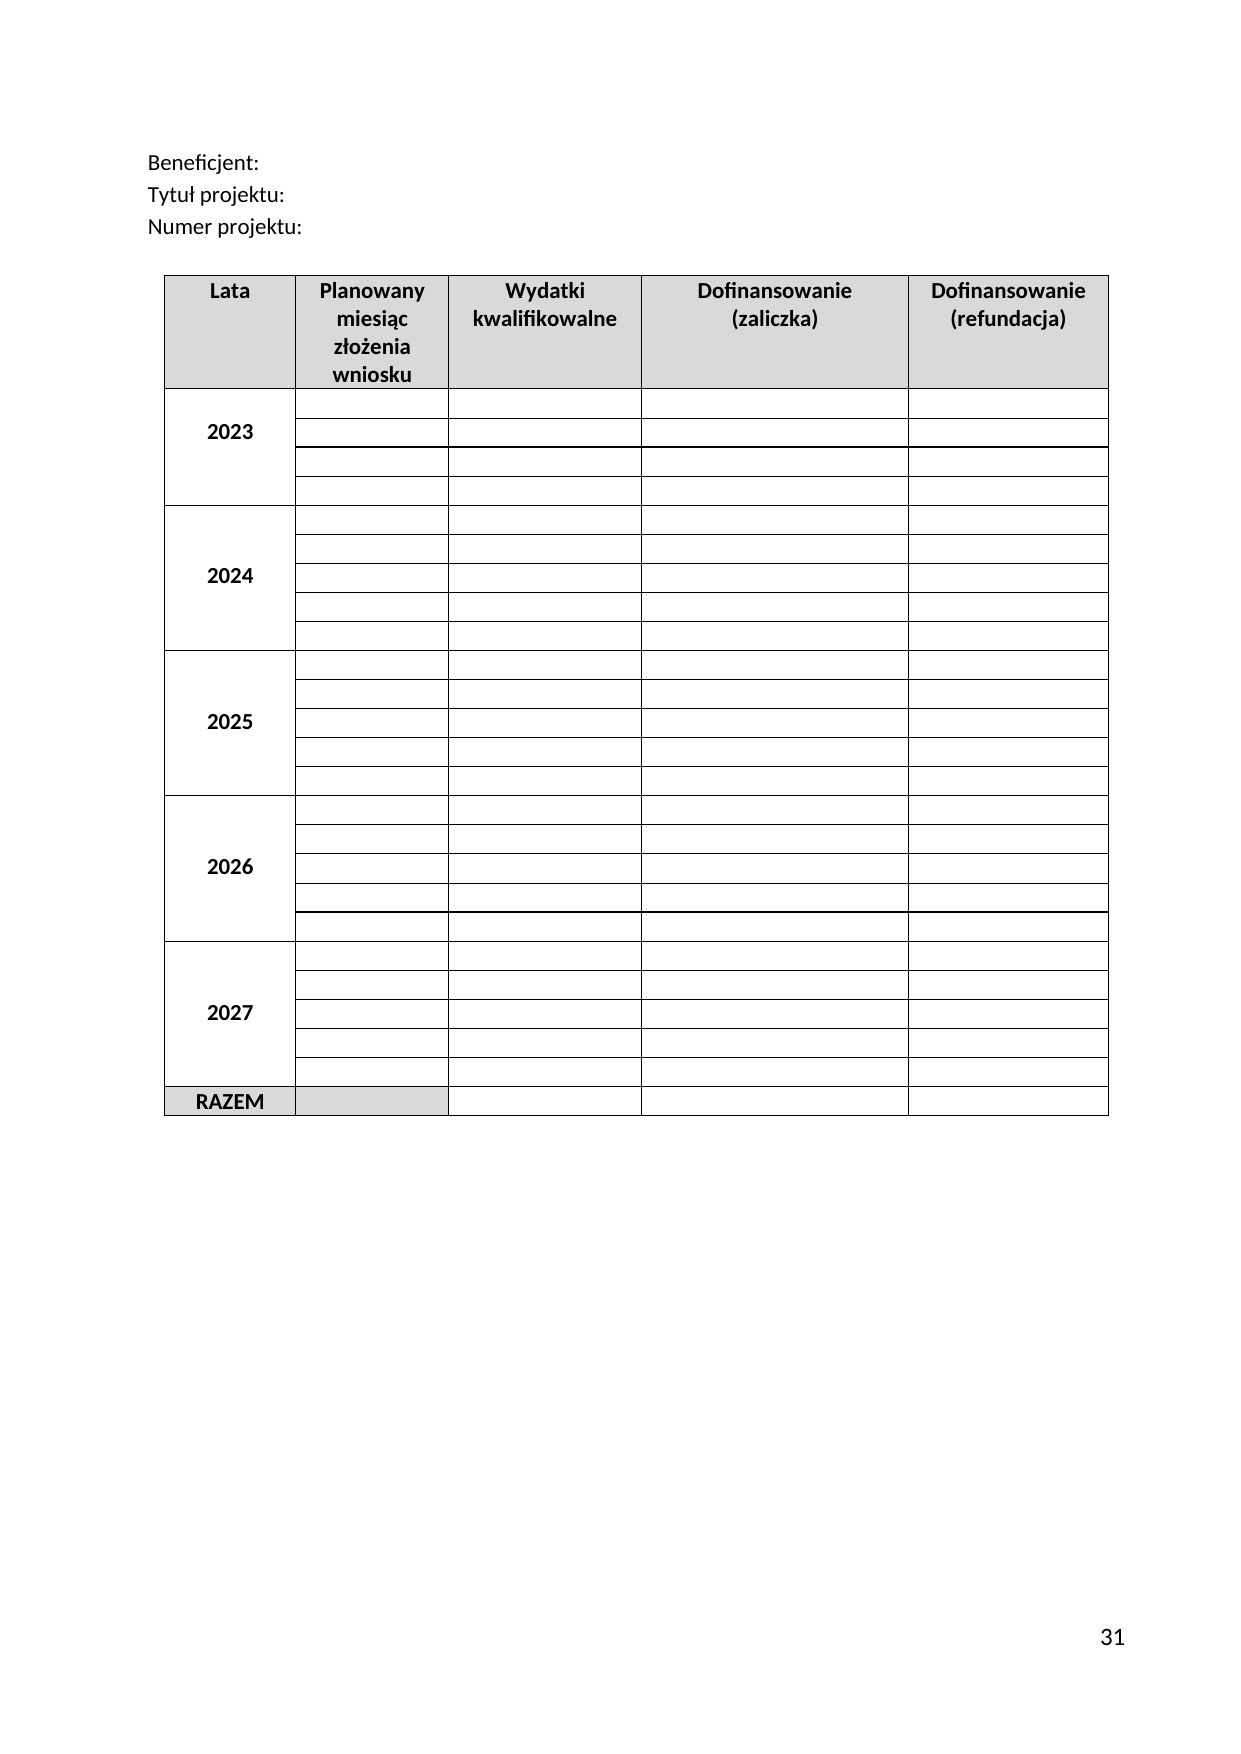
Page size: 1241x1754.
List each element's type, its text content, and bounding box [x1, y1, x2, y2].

table_cell [449, 767, 641, 795]
table_cell [642, 1087, 908, 1115]
table_cell [296, 854, 448, 882]
table_cell [449, 564, 641, 592]
table_cell [909, 913, 1108, 941]
table_cell [909, 884, 1108, 911]
table_cell [296, 680, 448, 708]
table_cell [642, 622, 908, 650]
table_cell [642, 767, 908, 795]
table_cell [296, 913, 448, 941]
table_cell 2027 [165, 942, 295, 1086]
table_cell RAZEM [165, 1087, 295, 1115]
table_cell [296, 506, 448, 534]
table_cell [449, 884, 641, 911]
table_cell [296, 419, 448, 446]
table_cell [642, 825, 908, 853]
table_cell [449, 506, 641, 534]
table_cell [642, 709, 908, 737]
table_header Wydatki kwalifikowalne [449, 276, 641, 388]
table_cell [449, 1029, 641, 1057]
table_cell [909, 1058, 1108, 1086]
table_cell [909, 854, 1108, 882]
table_cell [642, 942, 908, 969]
table_cell [909, 971, 1108, 999]
table_cell [449, 942, 641, 969]
table_cell [449, 796, 641, 824]
table_cell [449, 854, 641, 882]
table_cell [449, 419, 641, 446]
table_header Lata [165, 276, 295, 388]
table_cell [296, 622, 448, 650]
table_cell [449, 593, 641, 621]
table_cell [449, 448, 641, 476]
table_cell [642, 913, 908, 941]
text Numer projektu: [148, 212, 1125, 240]
table_cell [296, 564, 448, 592]
table_cell [449, 913, 641, 941]
table_cell [449, 825, 641, 853]
table_cell [449, 535, 641, 563]
table_cell [909, 1087, 1108, 1115]
table_cell [642, 680, 908, 708]
table_cell [909, 796, 1108, 824]
text Beneficjent: [148, 148, 1125, 176]
table_cell [296, 535, 448, 563]
table_cell [296, 1000, 448, 1028]
table_cell [909, 825, 1108, 853]
table_cell 2025 [165, 651, 295, 795]
table_cell [642, 971, 908, 999]
table_cell [296, 738, 448, 766]
table_cell [296, 651, 448, 679]
table_cell [642, 1058, 908, 1086]
table_cell [642, 796, 908, 824]
table_cell [449, 709, 641, 737]
table_cell [296, 593, 448, 621]
table_cell [909, 506, 1108, 534]
text Tytuł projektu: [148, 180, 1125, 208]
table_cell [909, 535, 1108, 563]
table_cell [909, 1000, 1108, 1028]
table_cell [296, 767, 448, 795]
table_cell [296, 971, 448, 999]
table_cell [449, 680, 641, 708]
table_cell [642, 506, 908, 534]
table_cell [296, 709, 448, 737]
table_cell [296, 1029, 448, 1057]
table_cell [642, 448, 908, 476]
table_cell [909, 593, 1108, 621]
table_cell [296, 389, 448, 417]
table_cell [642, 884, 908, 911]
table_cell [296, 825, 448, 853]
table_cell [909, 389, 1108, 417]
table_cell [449, 477, 641, 504]
table_cell [909, 767, 1108, 795]
table_cell [449, 971, 641, 999]
table_cell [642, 854, 908, 882]
table_cell 2023 [165, 389, 295, 504]
table_cell [909, 651, 1108, 679]
table_cell [642, 738, 908, 766]
table_cell [642, 389, 908, 417]
table_cell [642, 477, 908, 504]
table_cell [909, 1029, 1108, 1057]
table_cell [449, 1058, 641, 1086]
table_cell [909, 680, 1108, 708]
table_cell [909, 419, 1108, 446]
table_cell [296, 942, 448, 969]
table_cell [642, 535, 908, 563]
table_cell [909, 738, 1108, 766]
table_cell [449, 622, 641, 650]
table_cell [642, 651, 908, 679]
table_header Planowany miesiąc złożenia wniosku [296, 276, 448, 388]
table_cell [642, 593, 908, 621]
table_cell 2026 [165, 796, 295, 941]
table_cell [909, 942, 1108, 969]
table_cell [296, 477, 448, 504]
table_cell [642, 1029, 908, 1057]
table_cell [296, 884, 448, 911]
table_cell [909, 564, 1108, 592]
table_cell [449, 389, 641, 417]
table_cell [449, 1000, 641, 1028]
table_header Dofinansowanie (zaliczka) [642, 276, 908, 388]
table_cell [909, 622, 1108, 650]
table_cell [449, 1087, 641, 1115]
table_cell [296, 448, 448, 476]
table_cell [909, 477, 1108, 504]
table_cell [909, 448, 1108, 476]
table_cell [296, 1058, 448, 1086]
table_header Dofinansowanie (refundacja) [909, 276, 1108, 388]
table_cell [642, 1000, 908, 1028]
table_cell [642, 564, 908, 592]
table_cell 2024 [165, 506, 295, 650]
table_cell [449, 738, 641, 766]
table_cell [296, 1087, 448, 1115]
table_cell [296, 796, 448, 824]
table_cell [909, 709, 1108, 737]
table_cell [642, 419, 908, 446]
table_cell [449, 651, 641, 679]
